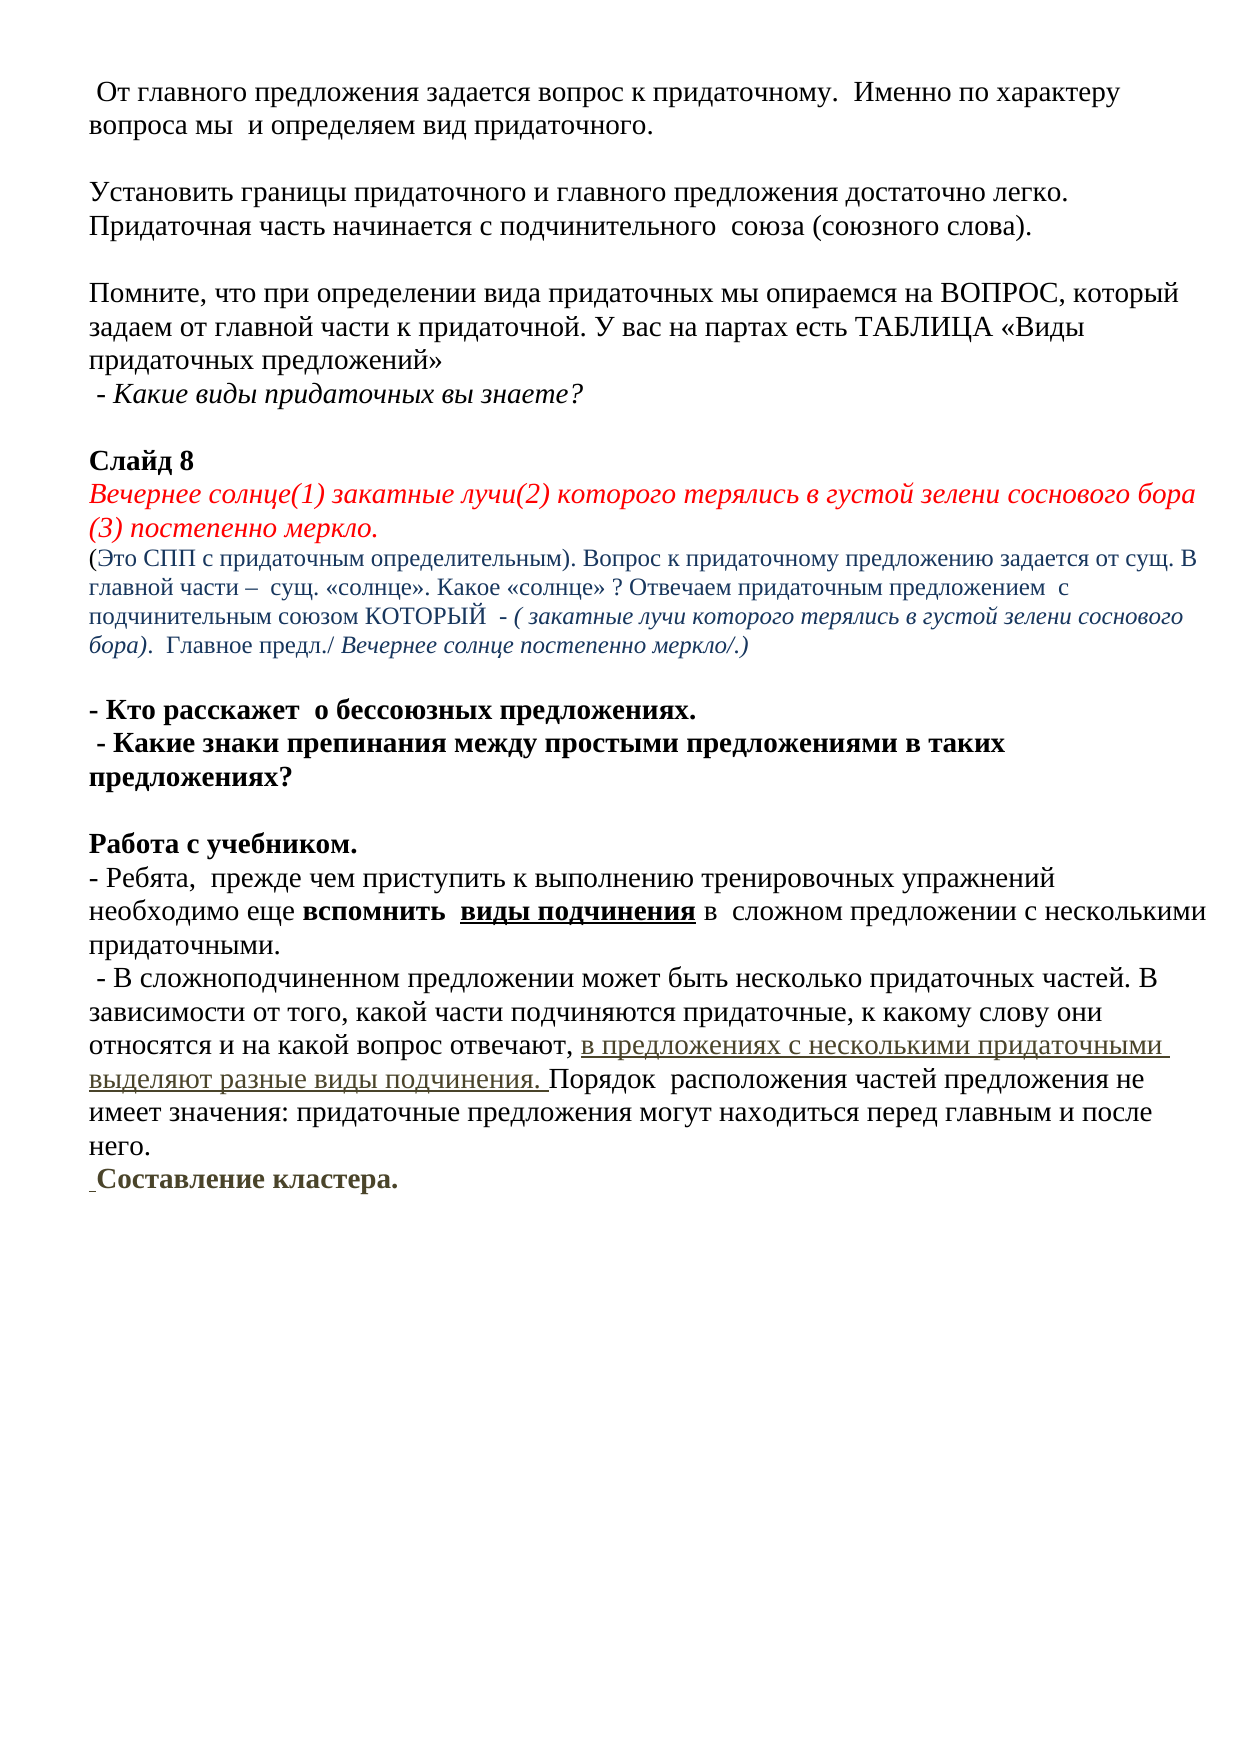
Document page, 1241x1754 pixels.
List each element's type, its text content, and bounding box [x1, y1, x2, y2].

text Слайд 8 [89, 443, 1211, 476]
text - Кто расскажет о бессоюзных предложениях. [89, 692, 1211, 726]
text (Это СПП с придаточным определительным). Вопрос к придаточному предложению задается от сущ. В главной части – сущ. «солнце». Какое «солнце» ? Отвечаем придаточным предложением с подчинительным союзом КОТОРЫЙ - ( закатные лучи которого терялись в густой зелени соснового бора). Главное предл./ Вечернее солнце постепенно меркло/.) [89, 543, 1211, 658]
text От главного предложения задается вопрос к придаточному. Именно по характеру вопроса мы и определяем вид придаточного. [89, 74, 1211, 141]
text Работа с учебником. [89, 826, 1211, 860]
text Вечернее солнце(1) закатные лучи(2) которого терялись в густой зелени соснового бора (3) постепенно меркло. [89, 476, 1211, 543]
text Установить границы придаточного и главного предложения достаточно легко. Придаточная часть начинается с подчинительного союза (союзного слова). [89, 174, 1211, 242]
text - Ребята, прежде чем приступить к выполнению тренировочных упражнений необходимо еще вспомнить виды подчинения в сложном предложении с несколькими придаточными. [89, 860, 1211, 960]
text Помните, что при определении вида придаточных мы опираемся на ВОПРОС, который задаем от главной части к придаточной. У вас на партах есть ТАБЛИЦА «Виды придаточных предложений» [89, 275, 1211, 376]
text - В сложноподчиненном предложении может быть несколько придаточных частей. В зависимости от того, какой части подчиняются придаточные, к какому слову они относятся и на какой вопрос отвечают, в предложениях с несколькими придаточными выделяют разные виды подчинения. Порядок расположения частей предложения не имеет значения: придаточные предложения могут находиться перед главным и после него. [89, 960, 1211, 1162]
text Составление кластера. [89, 1162, 1211, 1195]
text - Какие виды придаточных вы знаете? [89, 376, 1211, 409]
text - Какие знаки препинания между простыми предложениями в таких предложениях? [89, 726, 1211, 793]
